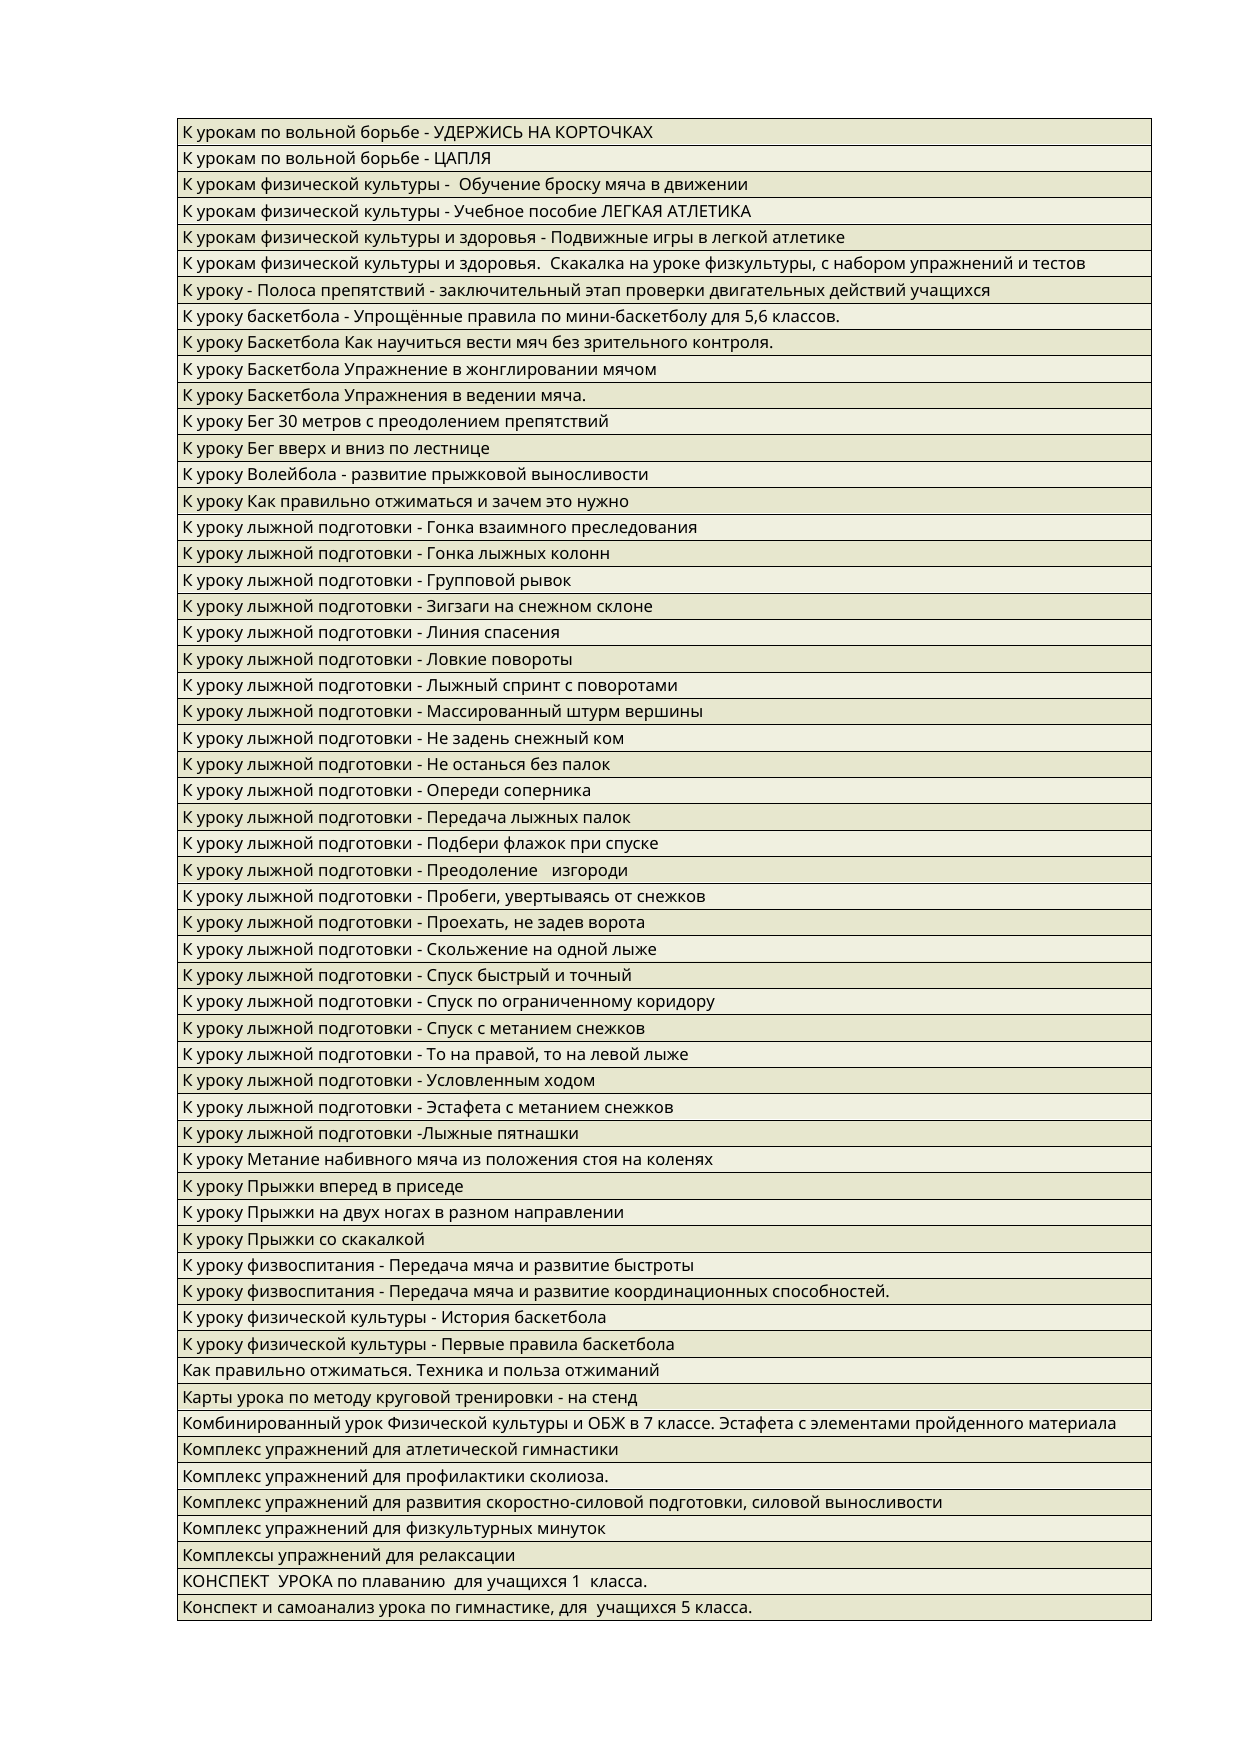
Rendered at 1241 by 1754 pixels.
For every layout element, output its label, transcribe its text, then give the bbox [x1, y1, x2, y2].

table_cell К урокам физической культуры - Обучение броску мяча в движении [178, 172, 1151, 197]
table_cell К урокам физической культуры и здоровья. Скакалка на уроке физкультуры, с набором упражнений и тестов [178, 251, 1151, 276]
table_cell К уроку лыжной подготовки - Опереди соперника [178, 778, 1151, 803]
table_cell Комбинированный урок Физической культуры и ОБЖ в 7 классе. Эстафета с элементами пройденного материала [178, 1411, 1151, 1436]
table_cell К уроку лыжной подготовки - Передача лыжных палок [178, 804, 1151, 830]
table_cell КОНСПЕКТ УРОКА по плаванию для учащихся 1 класса. [178, 1569, 1151, 1594]
table_cell К уроку Баскетбола Как научиться вести мяч без зрительного контроля. [178, 330, 1151, 355]
table_cell К уроку лыжной подготовки - Преодоление изгороди [178, 857, 1151, 882]
table_cell К уроку лыжной подготовки - Не останься без палок [178, 752, 1151, 777]
table_cell К уроку лыжной подготовки - Групповой рывок [178, 567, 1151, 592]
table_cell К уроку лыжной подготовки - То на правой, то на левой лыже [178, 1042, 1151, 1067]
table_cell Комплекс упражнений для развития скоростно-силовой подготовки, силовой выносливости [178, 1490, 1151, 1515]
table_cell К уроку физвоспитания - Передача мяча и развитие быстроты [178, 1253, 1151, 1278]
table_cell К уроку лыжной подготовки - Зигзаги на снежном склоне [178, 594, 1151, 619]
table_cell К уроку Прыжки со скакалкой [178, 1226, 1151, 1251]
table_cell К урокам физической культуры и здоровья - Подвижные игры в легкой атлетике [178, 225, 1151, 250]
table_cell К уроку лыжной подготовки - Проехать, не задев ворота [178, 910, 1151, 935]
table_cell К урокам физической культуры - Учебное пособие ЛЕГКАЯ АТЛЕТИКА [178, 198, 1151, 223]
table_cell К уроку физической культуры - История баскетбола [178, 1305, 1151, 1330]
table_cell К уроку Баскетбола Упражнения в ведении мяча. [178, 383, 1151, 408]
table_cell К уроку лыжной подготовки - Лыжный спринт с поворотами [178, 673, 1151, 698]
table_cell К уроку лыжной подготовки - Линия спасения [178, 620, 1151, 645]
table_cell Карты урока по методу круговой тренировки - на стенд [178, 1384, 1151, 1409]
table_cell К уроку Прыжки вперед в приседе [178, 1173, 1151, 1199]
table_cell К уроку баскетбола - Упрощённые правила по мини-баскетболу для 5,6 классов. [178, 304, 1151, 329]
table_cell Комплексы упражнений для релаксации [178, 1542, 1151, 1568]
table_cell К уроку лыжной подготовки - Пробеги, увертываясь от снежков [178, 884, 1151, 909]
table_cell К уроку лыжной подготовки - Условленным ходом [178, 1068, 1151, 1093]
table_cell Комплекс упражнений для атлетической гимнастики [178, 1437, 1151, 1462]
table_cell К уроку Волейбола - развитие прыжковой выносливости [178, 462, 1151, 487]
table_cell К уроку лыжной подготовки - Спуск по ограниченному коридору [178, 989, 1151, 1014]
table_cell К уроку лыжной подготовки - Массированный штурм вершины [178, 699, 1151, 724]
table_cell Комплекс упражнений для профилактики сколиоза. [178, 1463, 1151, 1488]
table_cell К урокам по вольной борьбе - ЦАПЛЯ [178, 146, 1151, 171]
table_cell К уроку Метание набивного мяча из положения стоя на коленях [178, 1147, 1151, 1172]
table_cell К уроку Как правильно отжиматься и зачем это нужно [178, 488, 1151, 513]
table_cell К уроку физвоспитания - Передача мяча и развитие координационных способностей. [178, 1279, 1151, 1304]
table_cell К уроку лыжной подготовки -Лыжные пятнашки [178, 1121, 1151, 1146]
table_cell Конспект и самоанализ урока по гимнастике, для учащихся 5 класса. [178, 1595, 1151, 1620]
table_cell К уроку лыжной подготовки - Не задень снежный ком [178, 725, 1151, 751]
table_cell К уроку - Полоса препятствий - заключительный этап проверки двигательных действий учащихся [178, 277, 1151, 303]
table_cell Как правильно отжиматься. Техника и польза отжиманий [178, 1358, 1151, 1383]
table_cell Комплекс упражнений для физкультурных минуток [178, 1516, 1151, 1541]
table_cell К уроку физической культуры - Первые правила баскетбола [178, 1331, 1151, 1357]
table_cell К уроку лыжной подготовки - Спуск с метанием снежков [178, 1015, 1151, 1041]
table_cell К урокам по вольной борьбе - УДЕРЖИСЬ НА КОРТОЧКАХ [178, 119, 1151, 144]
table_cell К уроку лыжной подготовки - Эстафета с метанием снежков [178, 1094, 1151, 1119]
table_cell К уроку лыжной подготовки - Гонка взаимного преследования [178, 515, 1151, 540]
table_cell К уроку Бег вверх и вниз по лестнице [178, 435, 1151, 461]
table_cell К уроку лыжной подготовки - Ловкие повороты [178, 646, 1151, 672]
table_cell К уроку Прыжки на двух ногах в разном направлении [178, 1200, 1151, 1225]
table_cell К уроку Баскетбола Упражнение в жонглировании мячом [178, 356, 1151, 382]
table_cell К уроку лыжной подготовки - Гонка лыжных колонн [178, 541, 1151, 566]
table_cell К уроку лыжной подготовки - Подбери флажок при спуске [178, 831, 1151, 856]
table_cell К уроку Бег 30 метров с преодолением препятствий [178, 409, 1151, 434]
table_cell К уроку лыжной подготовки - Спуск быстрый и точный [178, 963, 1151, 988]
table_cell К уроку лыжной подготовки - Скольжение на одной лыже [178, 936, 1151, 961]
